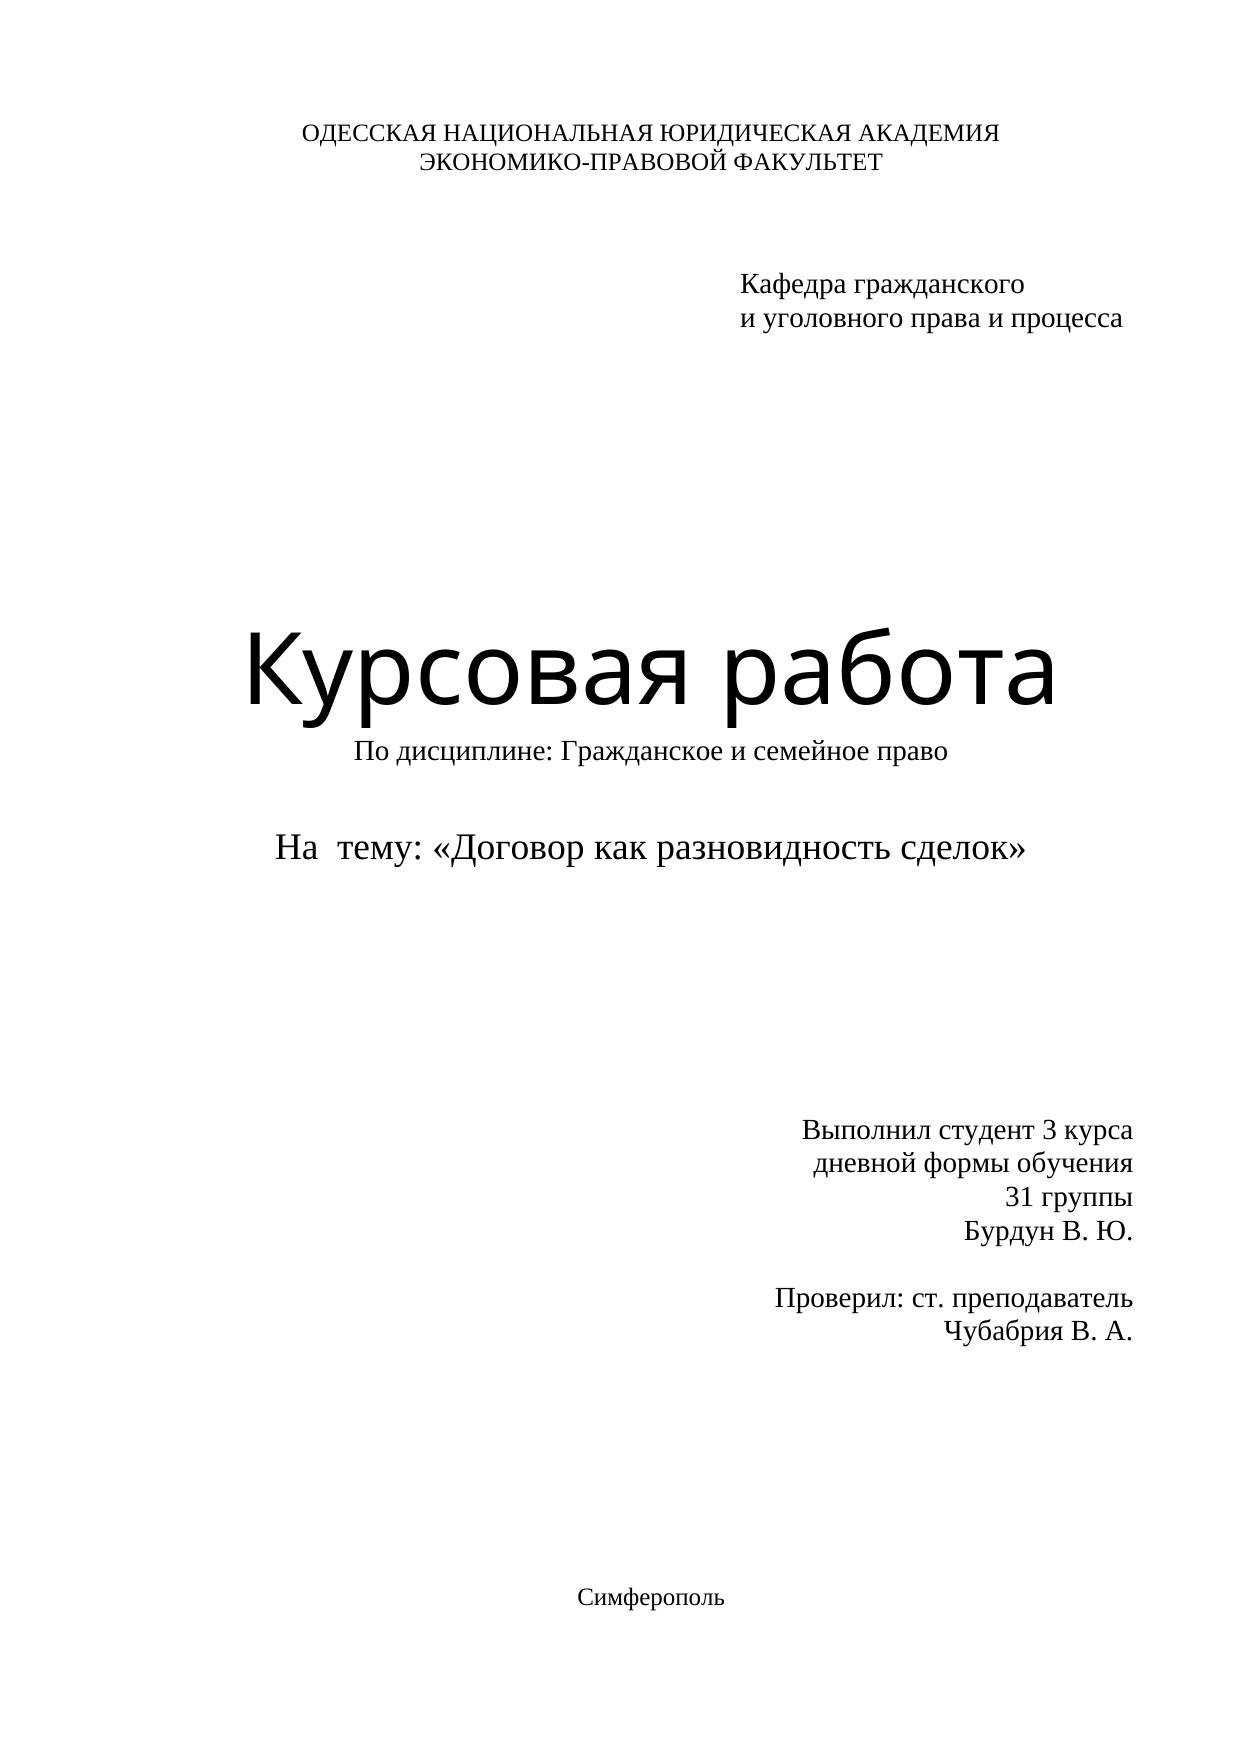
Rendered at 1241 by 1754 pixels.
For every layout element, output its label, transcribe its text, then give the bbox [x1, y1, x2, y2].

text ЭКОНОМИКО-ПРАВОВОЙ ФАКУЛЬТЕТ [177, 147, 1125, 176]
text ОДЕССКАЯ НАЦИОНАЛЬНАЯ ЮРИДИЧЕСКАЯ АКАДЕМИЯ [177, 118, 1125, 147]
text Бурдун В. Ю. [177, 1213, 1133, 1246]
text Симферополь [177, 1582, 1125, 1610]
text По дисциплине: Гражданское и семейное право [177, 733, 1125, 767]
text Кафедра гражданского [740, 267, 1125, 300]
text Чубабрия В. А. [177, 1313, 1133, 1347]
text дневной формы обучения [177, 1146, 1133, 1179]
text Курсовая работа [177, 597, 1125, 733]
text Проверил: ст. преподаватель [177, 1280, 1133, 1313]
text Выполнил студент 3 курса [177, 1112, 1133, 1146]
text На тему: «Договор как разновидность сделок» [177, 824, 1125, 868]
text и уголовного права и процесса [740, 300, 1125, 334]
text 31 группы [177, 1179, 1133, 1213]
